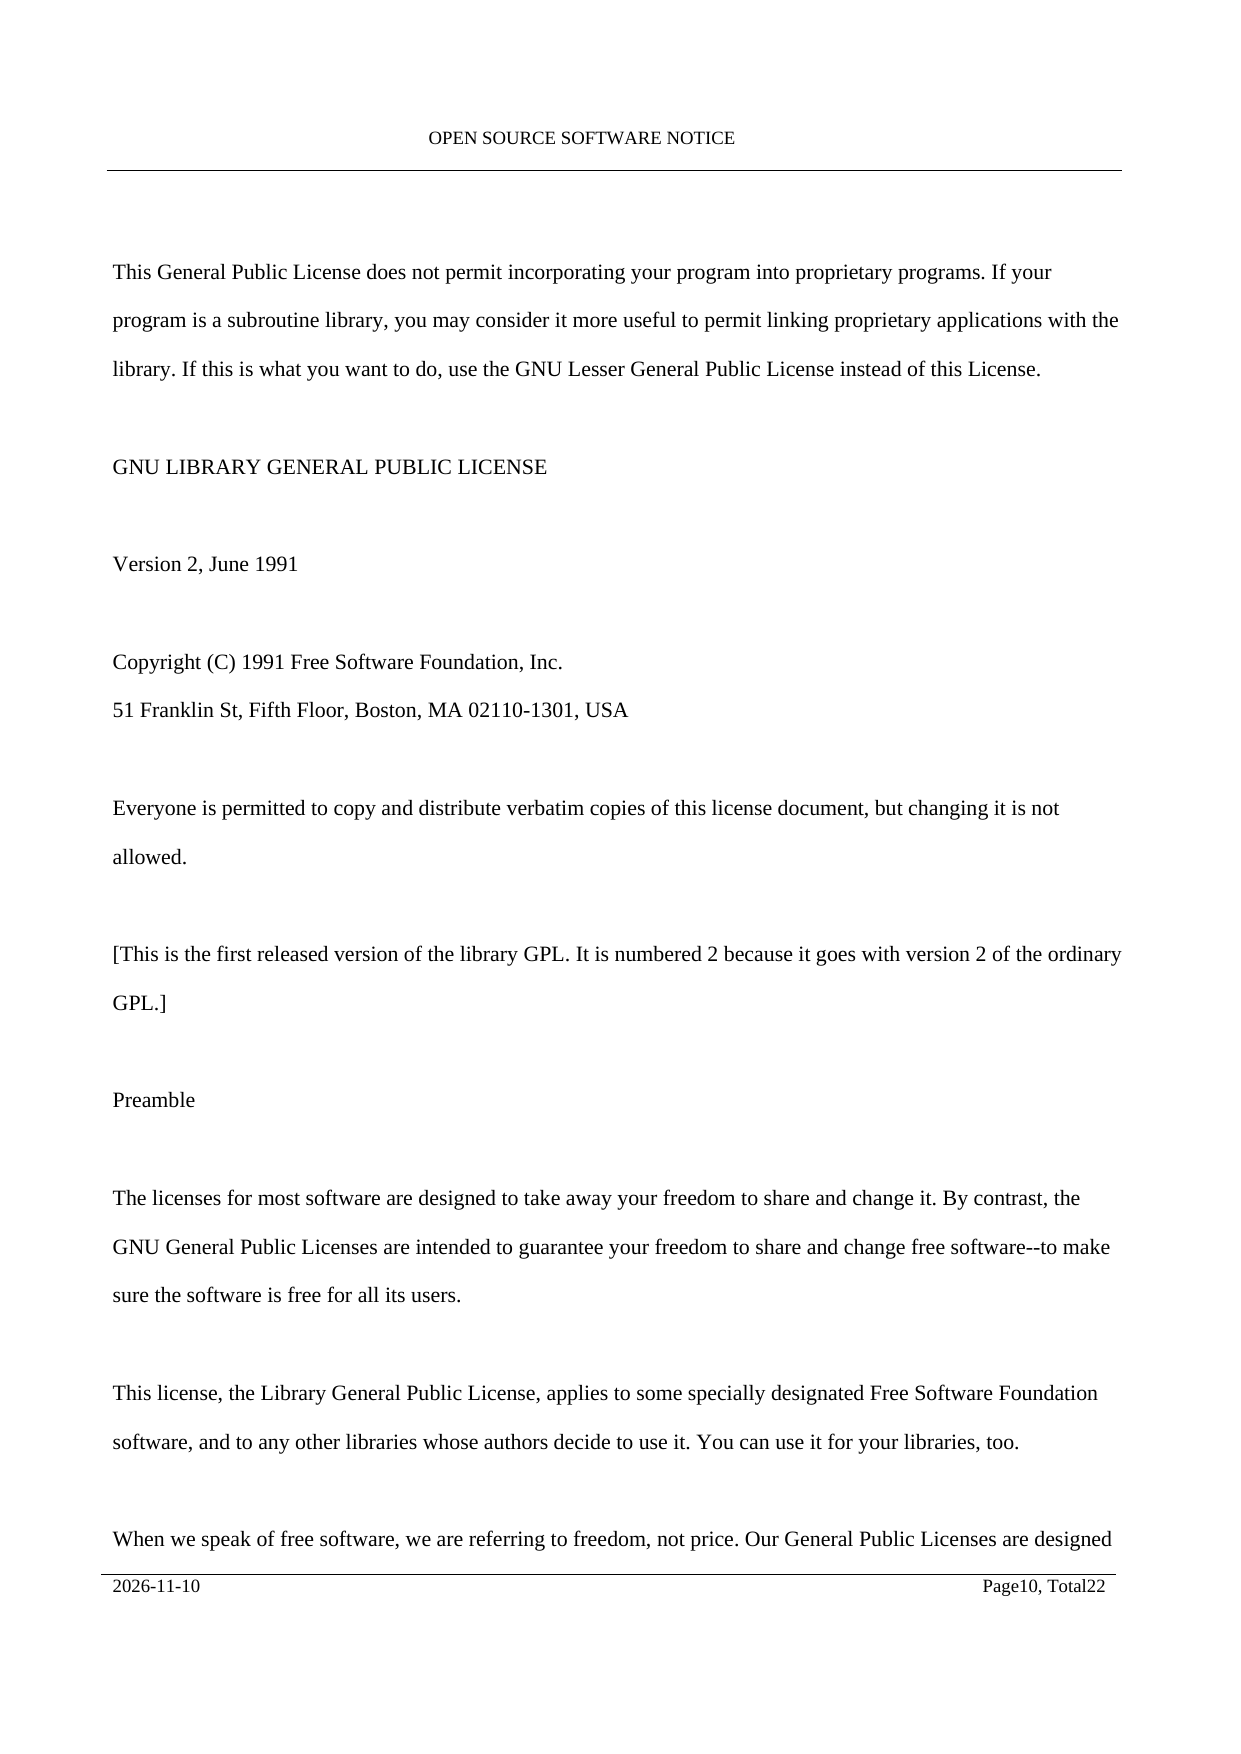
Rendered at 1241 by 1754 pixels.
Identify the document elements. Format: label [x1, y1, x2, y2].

text [112, 206, 1128, 1555]
